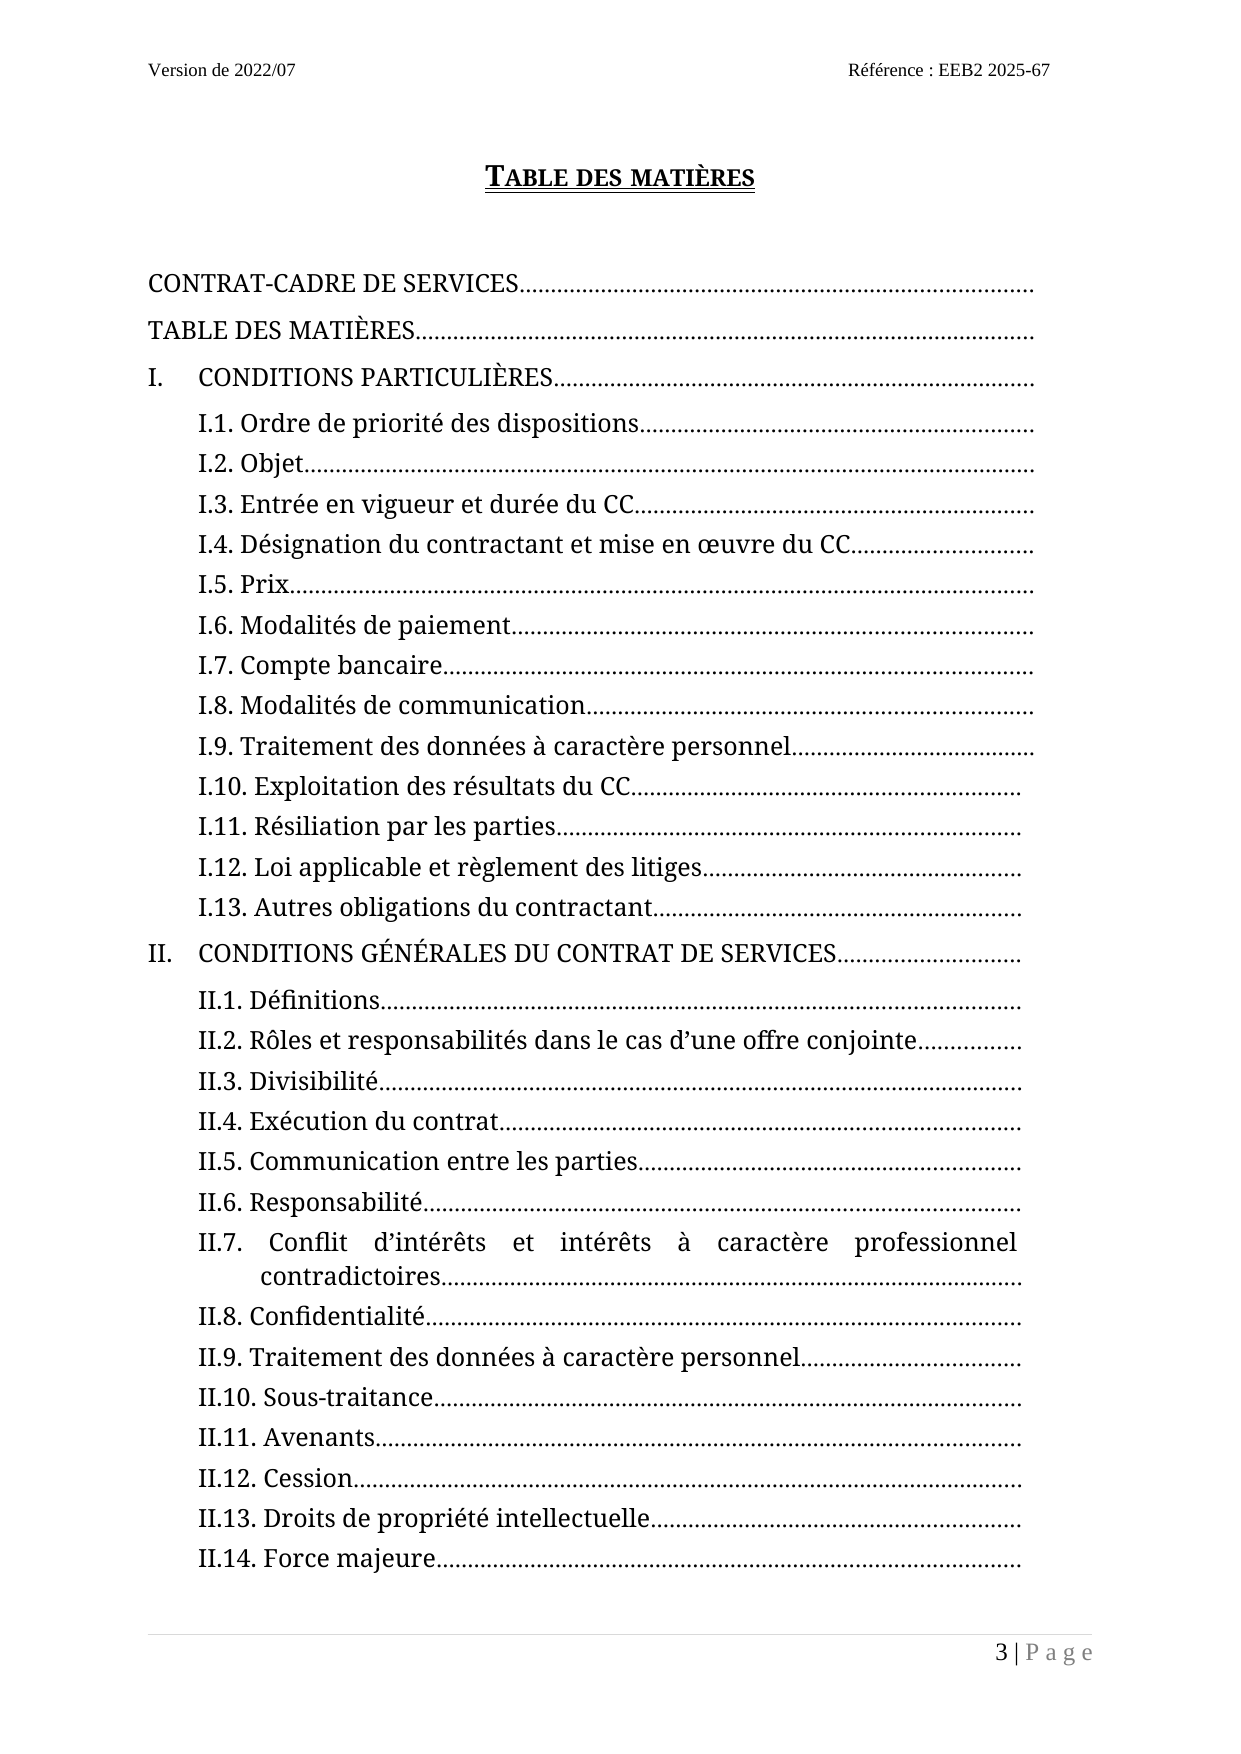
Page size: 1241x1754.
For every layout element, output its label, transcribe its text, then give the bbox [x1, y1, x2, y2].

text I.1. Ordre de priorité des dispositions 5 [198, 406, 1017, 440]
text I.11. Résiliation par les parties 10 [198, 809, 1017, 843]
text II.10. Sous-traitance 19 [198, 1379, 1017, 1414]
text II.4. Exécution du contrat 14 [198, 1104, 1017, 1138]
text II.3. Divisibilité 13 [198, 1063, 1017, 1097]
text I.5. Prix 6 [198, 567, 1017, 601]
text I. Conditions particulières 5 [148, 359, 1017, 393]
text I.8. Modalités de communication 8 [198, 688, 1017, 722]
text II.1. Définitions 12 [198, 983, 1017, 1017]
text Table des matières 3 [148, 313, 1017, 347]
text I.13. Autres obligations du contractant 10 [198, 889, 1017, 924]
text II. Conditions générales du contrat de services 12 [148, 936, 1017, 970]
text II.6. Responsabilité 15 [198, 1184, 1017, 1218]
text I.7. Compte bancaire 8 [198, 648, 1017, 682]
text II.7. Conflit d’intérêts et intérêts à caractère professionnel contradictoires 16 [198, 1224, 1017, 1293]
subtitle Table des matières [148, 155, 1092, 194]
text II.13. Droits de propriété intellectuelle 20 [198, 1501, 1017, 1534]
text I.4. Désignation du contractant et mise en œuvre du CC 5 [198, 527, 1017, 561]
text I.12. Loi applicable et règlement des litiges 10 [198, 849, 1017, 883]
text II.5. Communication entre les parties 15 [198, 1144, 1017, 1178]
text I.9. Traitement des données à caractère personnel 9 [198, 728, 1017, 762]
text I.6. Modalités de paiement 7 [198, 607, 1017, 641]
text I.3. Entrée en vigueur et durée du CC 5 [198, 486, 1017, 521]
text I.10. Exploitation des résultats du CC 10 [198, 769, 1017, 803]
text II.2. Rôles et responsabilités dans le cas d’une offre conjointe 13 [198, 1023, 1017, 1057]
text CONTRAT-CADRE DE SERVICES 1 [148, 266, 1017, 300]
text II.9. Traitement des données à caractère personnel 17 [198, 1339, 1017, 1373]
text II.14. Force majeure 25 [198, 1541, 1017, 1575]
text II.12. Cession 20 [198, 1460, 1017, 1494]
text II.11. Avenants 20 [198, 1420, 1017, 1454]
text I.2. Objet 5 [198, 446, 1017, 480]
text II.8. Confidentialité 17 [198, 1299, 1017, 1333]
